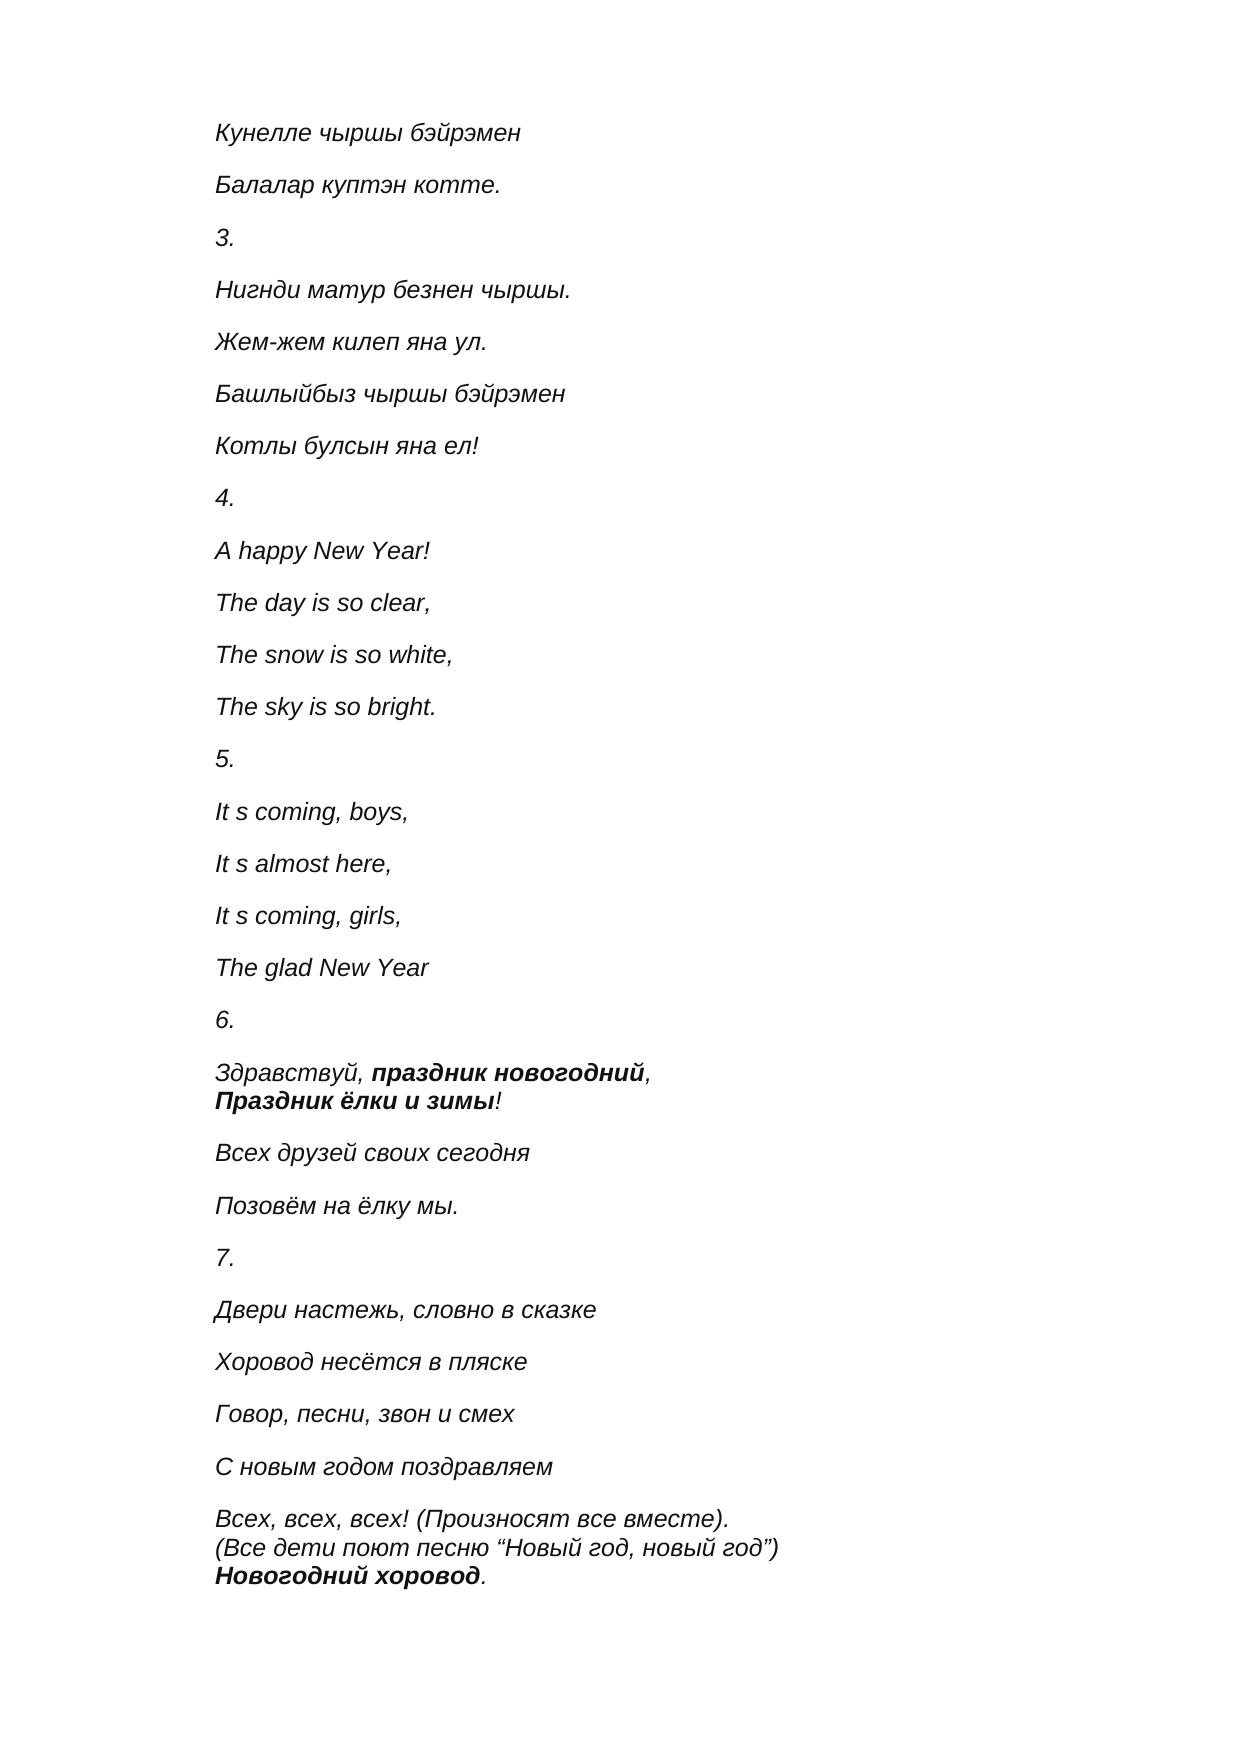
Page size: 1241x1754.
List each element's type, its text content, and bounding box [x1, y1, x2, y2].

text The glad New Year [177, 953, 1152, 982]
text The sky is so bright. [177, 692, 1152, 721]
text Жем-жем килеп яна ул. [177, 327, 1152, 356]
text The snow is so white, [177, 640, 1152, 669]
text Башлыйбыз чыршы бэйрэмен [177, 379, 1152, 408]
text Балалар куптэн котте. [177, 170, 1152, 199]
text Здравствуй, праздник новогодний, [177, 1057, 1152, 1086]
text Всех, всех, всех! (Произносят все вместе). [177, 1504, 1152, 1532]
text It s coming, girls, [177, 901, 1152, 930]
text С новым годом поздравляем [177, 1452, 1152, 1480]
text Котлы булсын яна ел! [177, 431, 1152, 460]
text Говор, песни, звон и смех [177, 1399, 1152, 1428]
text 7. [177, 1243, 1152, 1272]
text It s coming, boys, [177, 797, 1152, 825]
text It s almost here, [177, 849, 1152, 877]
text Двери настежь, словно в сказке [177, 1295, 1152, 1324]
text The day is so clear, [177, 588, 1152, 617]
text 6. [177, 1005, 1152, 1034]
text Всех друзей своих сегодня [177, 1138, 1152, 1167]
text Кунелле чыршы бэйрэмен [177, 118, 1152, 147]
text 5. [177, 744, 1152, 773]
text (Все дети поют песню “Новый год, новый год”) [177, 1532, 1152, 1561]
text A happy New Year! [177, 536, 1152, 564]
text 4. [177, 483, 1152, 512]
text Нигнди матур безнен чыршы. [177, 275, 1152, 303]
text 3. [177, 222, 1152, 251]
text Праздник ёлки и зимы! [177, 1086, 1152, 1115]
text Хоровод несётся в пляске [177, 1347, 1152, 1376]
text Новогодний хоровод. [177, 1561, 1152, 1590]
text Позовём на ёлку мы. [177, 1191, 1152, 1219]
